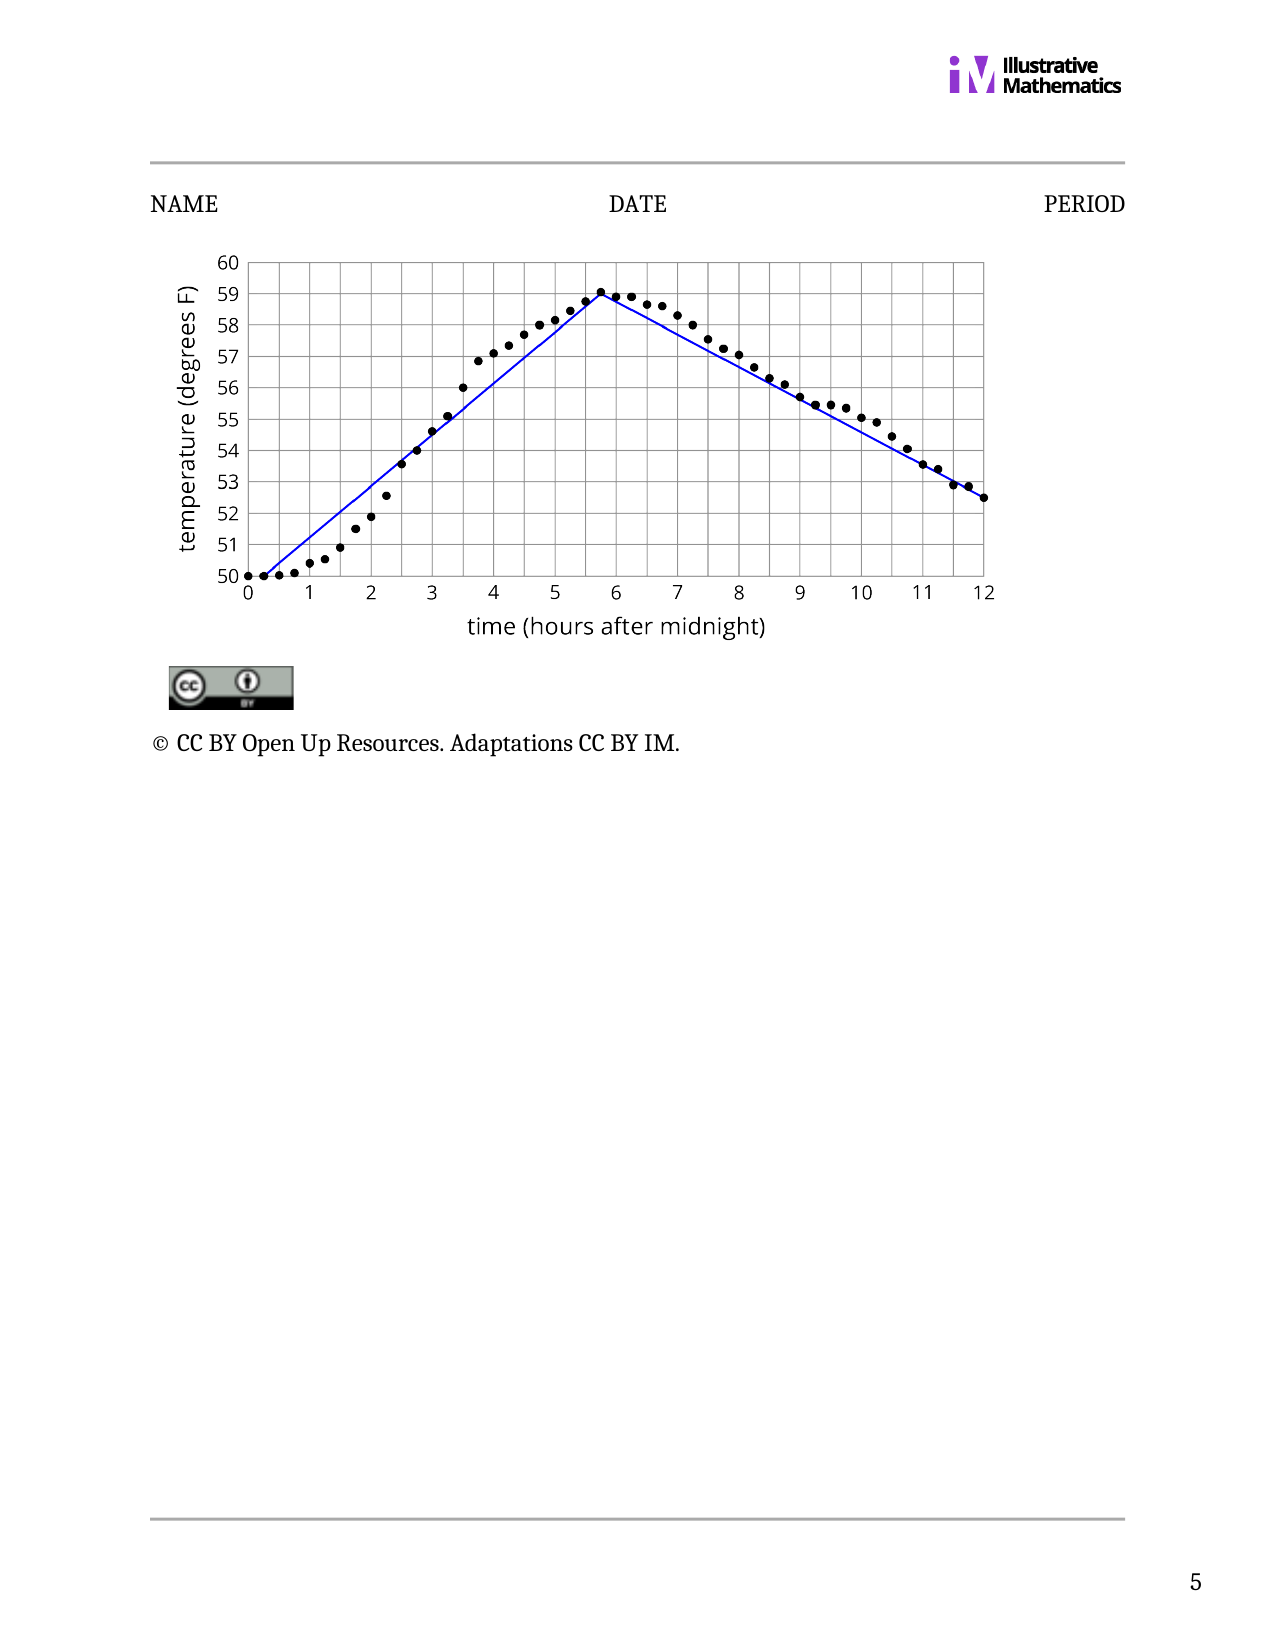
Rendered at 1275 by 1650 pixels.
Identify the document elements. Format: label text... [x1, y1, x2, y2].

picture [949, 55, 1121, 93]
text © CC BY Open Up Resources. Adaptations CC BY IM. [150, 729, 1125, 757]
picture [168, 666, 294, 710]
picture [168, 247, 1003, 648]
